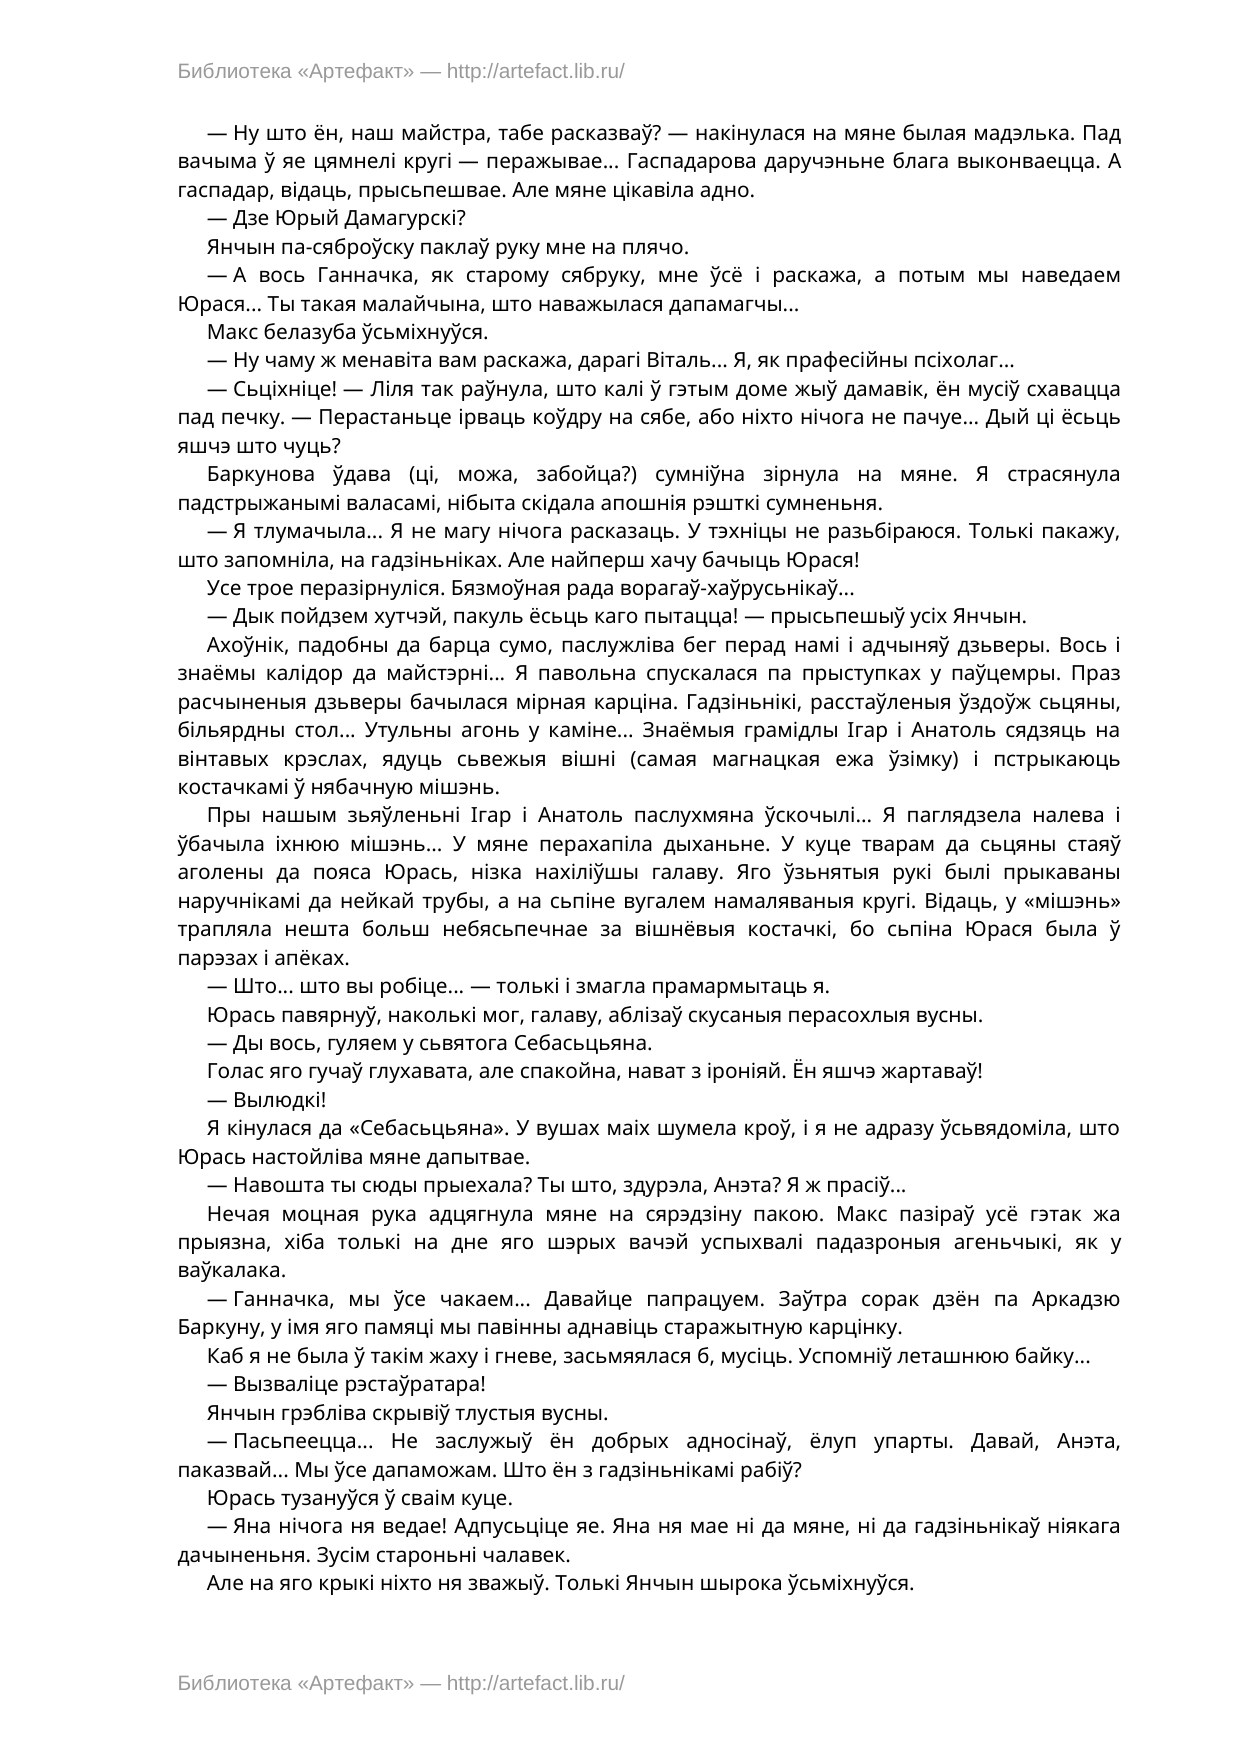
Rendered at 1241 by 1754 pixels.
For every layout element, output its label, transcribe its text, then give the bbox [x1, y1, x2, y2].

text — Навошта ты сюды прыехала? Ты што, здурэла, Анэта? Я ж прасіў... [177, 1170, 1122, 1199]
text — Ну чаму ж менавіта вам раскажа, дарагі Віталь... Я, як прафесійны псіхолаг... [177, 346, 1122, 374]
text — Вылюдкі! [177, 1085, 1122, 1113]
text — Вызваліце рэстаўратара! [177, 1369, 1122, 1398]
text Ахоўнік, падобны да барца сумо, паслужліва бег перад намі і адчыняў дзьверы. Вось і знаёмы калідор да майстэрні... Я павольна спускалася па прыступках у паўцемры. Праз расчыненыя дзьверы бачылася мірная карціна. Гадзіньнікі, расстаўленыя ўздоўж сьцяны, більярдны стол... Утульны агонь у каміне... Знаёмыя грамідлы Ігар і Анатоль сядзяць на вінтавых крэслах, ядуць сьвежыя вішні (самая магнацкая ежа ўзімку) і пстрыкаюць костачкамі ў нябачную мішэнь. [177, 630, 1122, 801]
text Юрась тузануўся ў сваім куце. [177, 1483, 1122, 1512]
text — Ну што ён, наш майстра, табе расказваў? — накінулася на мяне былая мадэлька. Пад вачыма ў яе цямнелі кругі — перажывае... Гаспадарова даручэньне блага выконваецца. А гаспадар, відаць, прысьпешвае. Але мяне цікавіла адно. [177, 118, 1122, 203]
text Макс белазуба ўсьміхнуўся. [177, 317, 1122, 346]
text Янчын па-сяброўску паклаў руку мне на плячо. [177, 232, 1122, 260]
text Нечая моцная рука адцягнула мяне на сярэдзіну пакою. Макс пазіраў усё гэтак жа прыязна, хіба толькі на дне яго шэрых вачэй успыхвалі падазроныя агеньчыкі, як у ваўкалака. [177, 1199, 1122, 1284]
text Усе трое перазірнуліся. Бязмоўная рада ворагаў-хаўрусьнікаў... [177, 573, 1122, 602]
text — Дзе Юрый Дамагурскі? [177, 203, 1122, 232]
text — Я тлумачыла... Я не магу нічога расказаць. У тэхніцы не разьбіраюся. Толькі пакажу, што запомніла, на гадзіньніках. Але найперш хачу бачыць Юрася! [177, 516, 1122, 573]
text Голас яго гучаў глухавата, але спакойна, нават з іроніяй. Ён яшчэ жартаваў! [177, 1057, 1122, 1085]
text Я кінулася да «Себасьцьяна». У вушах маіх шумела кроў, і я не адразу ўсьвядоміла, што Юрась настойліва мяне дапытвае. [177, 1113, 1122, 1170]
text — Пасьпеецца... Не заслужыў ён добрых адносінаў, ёлуп упарты. Давай, Анэта, паказвай... Мы ўсе дапаможам. Што ён з гадзіньнікамі рабіў? [177, 1426, 1122, 1483]
text Каб я не была ў такім жаху і гневе, засьмяялася б, мусіць. Успомніў леташнюю байку... [177, 1341, 1122, 1369]
text Янчын грэбліва скрывіў тлустыя вусны. [177, 1398, 1122, 1426]
text — Ганначка, мы ўсе чакаем... Давайце папрацуем. Заўтра сорак дзён па Аркадзю Баркуну, у імя яго памяці мы павінны аднавіць старажытную карцінку. [177, 1284, 1122, 1341]
text — Яна нічога ня ведае! Адпусьціце яе. Яна ня мае ні да мяне, ні да гадзіньнікаў ніякага дачыненьня. Зусім староньні чалавек. [177, 1512, 1122, 1568]
text Пры нашым зьяўленьні Ігар і Анатоль паслухмяна ўскочылі... Я паглядзела налева і ўбачыла іхнюю мішэнь... У мяне перахапіла дыханьне. У куце тварам да сьцяны стаяў аголены да пояса Юрась, нізка нахіліўшы галаву. Яго ўзьнятыя рукі былі прыкаваны наручнікамі да нейкай трубы, а на сьпіне вугалем намаляваныя кругі. Відаць, у «мішэнь» трапляла нешта больш небясьпечнае за вішнёвыя костачкі, бо сьпіна Юрася была ў парэзах і апёках. [177, 801, 1122, 971]
text — Сьціхніце! — Ліля так раўнула, што калі ў гэтым доме жыў дамавік, ён мусіў схавацца пад печку. — Перастаньце ірваць коўдру на сябе, або ніхто нічога не пачуе... Дый ці ёсьць яшчэ што чуць? [177, 374, 1122, 459]
text — А вось Ганначка, як старому сябруку, мне ўсё і раскажа, а потым мы наведаем Юрася... Ты такая малайчына, што наважылася дапамагчы... [177, 260, 1122, 317]
text — Дык пойдзем хутчэй, пакуль ёсьць каго пытацца! — прысьпешыў усіх Янчын. [177, 602, 1122, 630]
text — Што... што вы робіце... — толькі і змагла прамармытаць я. [177, 971, 1122, 1000]
text Баркунова ўдава (ці, можа, забойца?) сумніўна зірнула на мяне. Я страсянула падстрыжанымі валасамі, нібыта скідала апошнія рэшткі сумненьня. [177, 459, 1122, 516]
text Але на яго крыкі ніхто ня зважыў. Толькі Янчын шырока ўсьміхнуўся. [177, 1568, 1122, 1597]
text — Ды вось, гуляем у сьвятога Себасьцьяна. [177, 1028, 1122, 1057]
text Юрась павярнуў, наколькі мог, галаву, аблізаў скусаныя перасохлыя вусны. [177, 1000, 1122, 1028]
